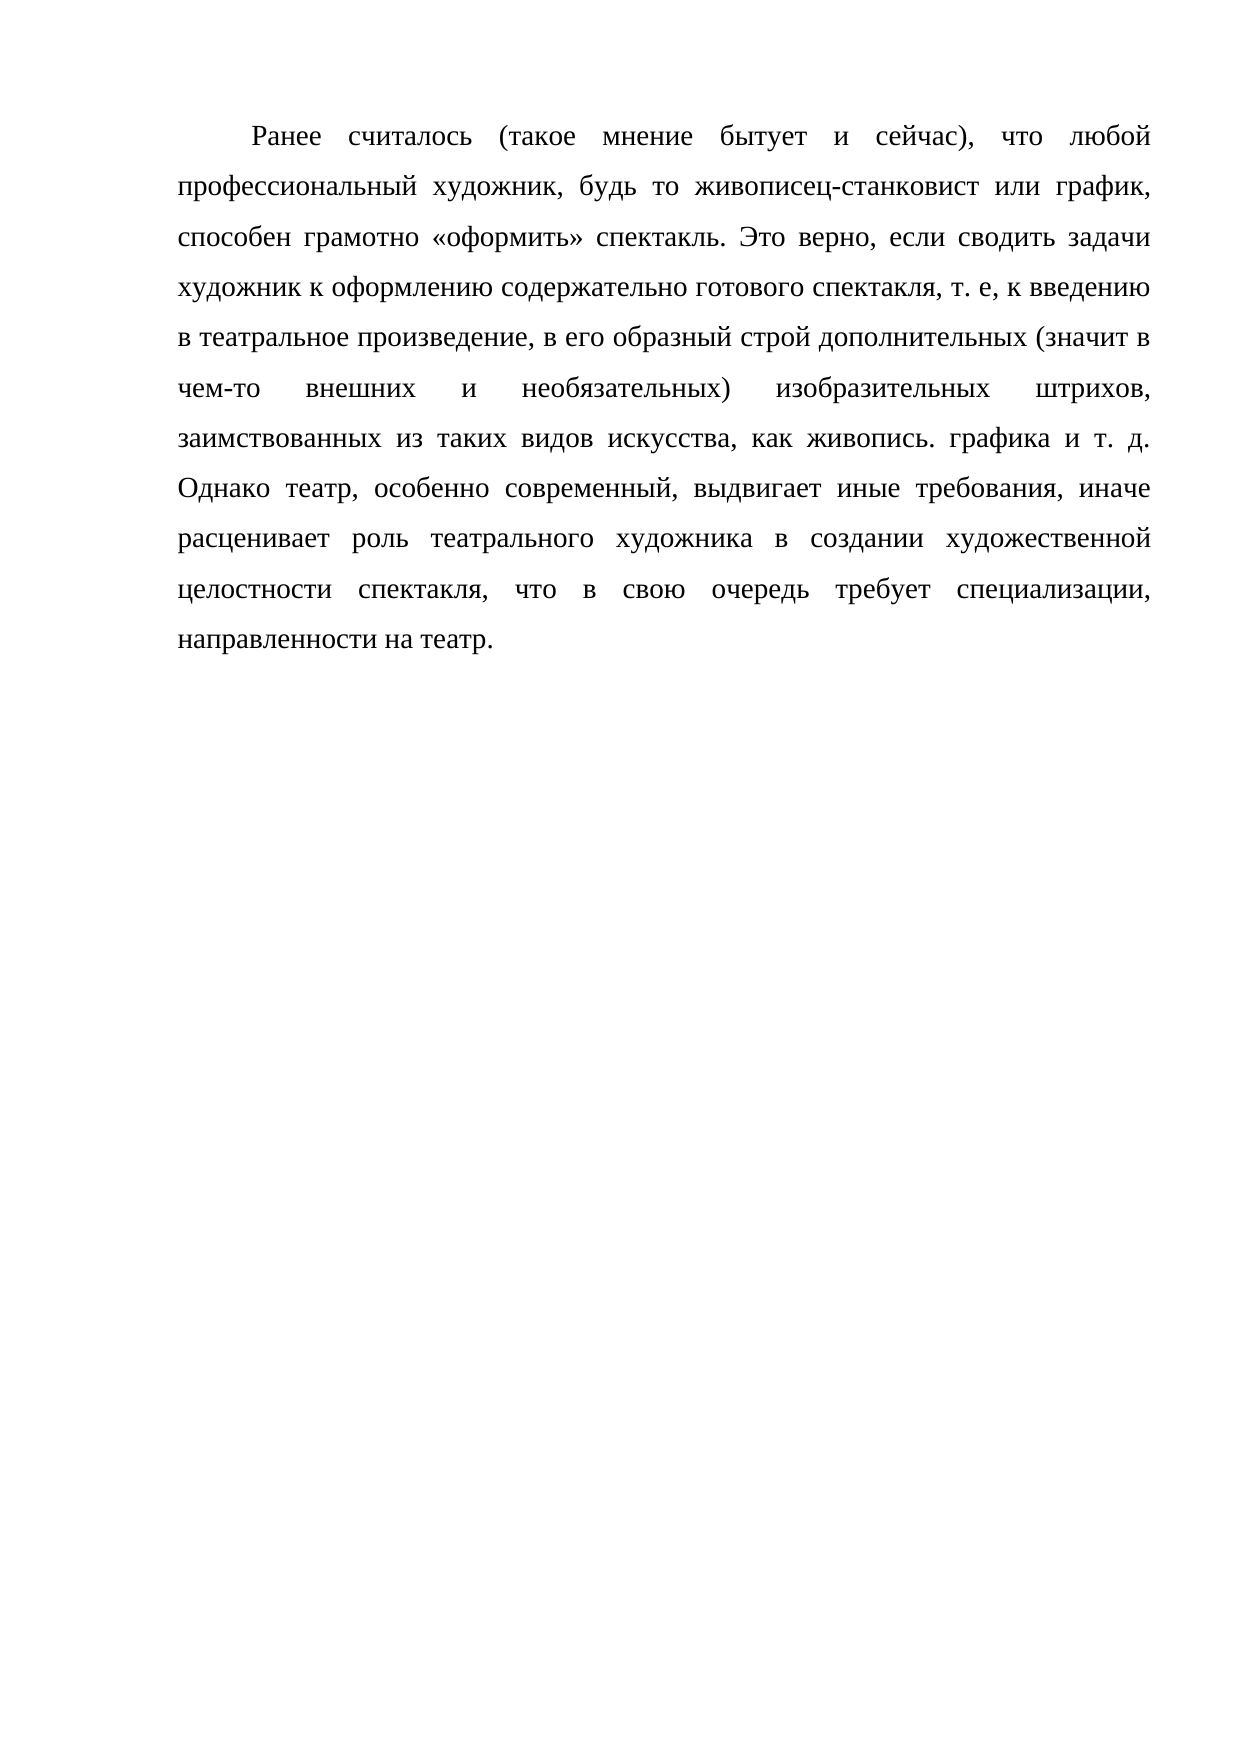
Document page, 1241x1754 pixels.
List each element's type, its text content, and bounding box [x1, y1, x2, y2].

text Ранее считалось (такое мнение бытует и сейчас), что любой профессиональный художник, будь то живописец-станковист или график, способен грамотно «оформить» спектакль. Это верно, если сводить задачи художник к оформлению содержательно готового спектакля, т. е, к введению в театральное произведение, в его образный строй дополнительных (значит в чем-то внешних и необязательных) изобразительных штрихов, заимствованных из таких видов искусства, как живопись. графика и т. д. Однако театр, особенно современный, выдвигает иные требования, иначе расценивает роль театрального художника в создании художественной целостности спектакля, что в свою очередь требует специализации, направленности на театр. [177, 118, 1152, 655]
